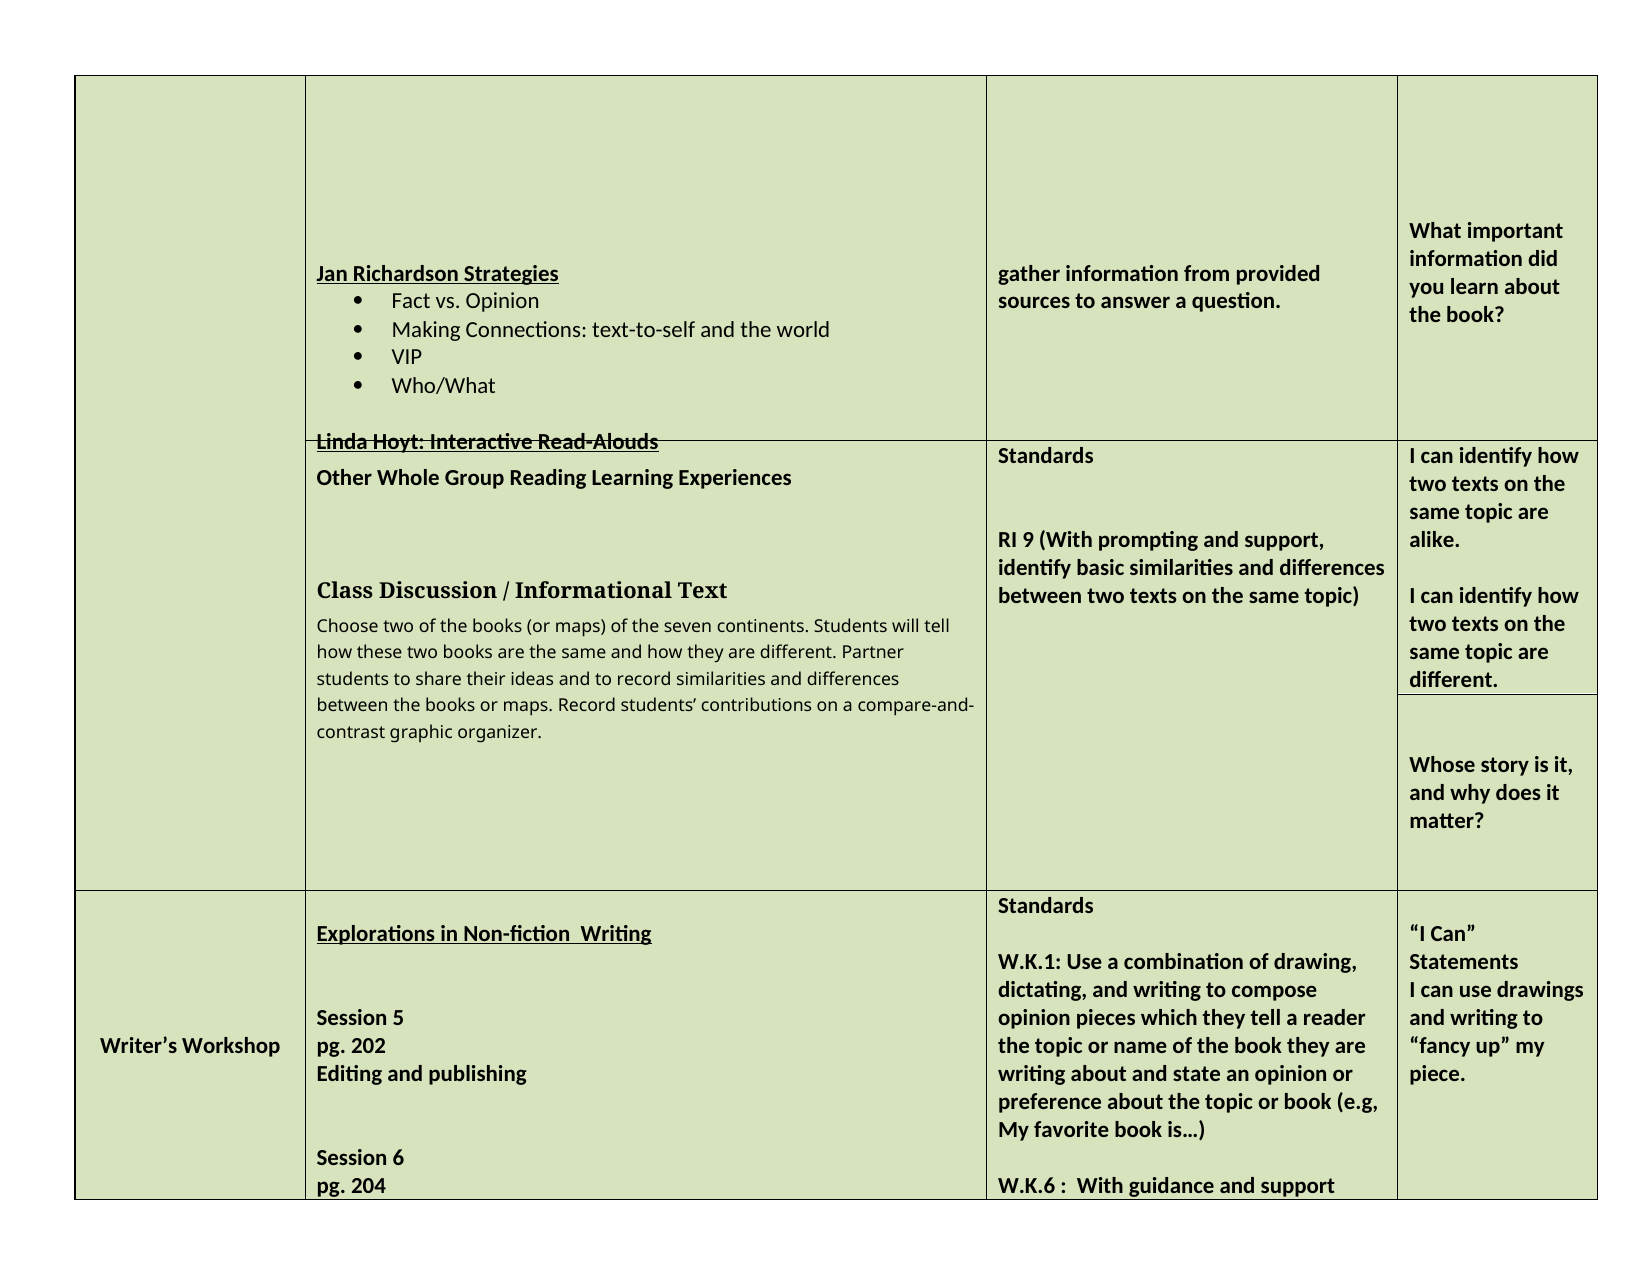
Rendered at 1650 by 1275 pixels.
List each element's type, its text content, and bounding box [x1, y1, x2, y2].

table_cell Writer’s Workshop [76, 891, 305, 1199]
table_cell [306, 891, 986, 1199]
table_cell Other Whole Group Reading Learning Experiences Class Discussion / Informational Text Choose two of the books (or maps) of the seven continents. Students will tell how these two books are the same and how they are different. Partner students to share their ideas and to record similarities and differences between the books or maps. Record students’ contributions on a compare-and-contrast graphic organizer. [306, 441, 986, 890]
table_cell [987, 891, 1397, 1199]
table_cell Standards RI 9 (With prompting and support, identify basic similarities and differences between two texts on the same topic) [987, 441, 1397, 890]
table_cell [1398, 891, 1597, 1199]
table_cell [1398, 76, 1597, 440]
table_cell I can identify how two texts on the same topic are alike. I can identify how two texts on the same topic are different. [1398, 441, 1597, 693]
table_cell Whose story is it, and why does it matter? [1398, 695, 1597, 890]
